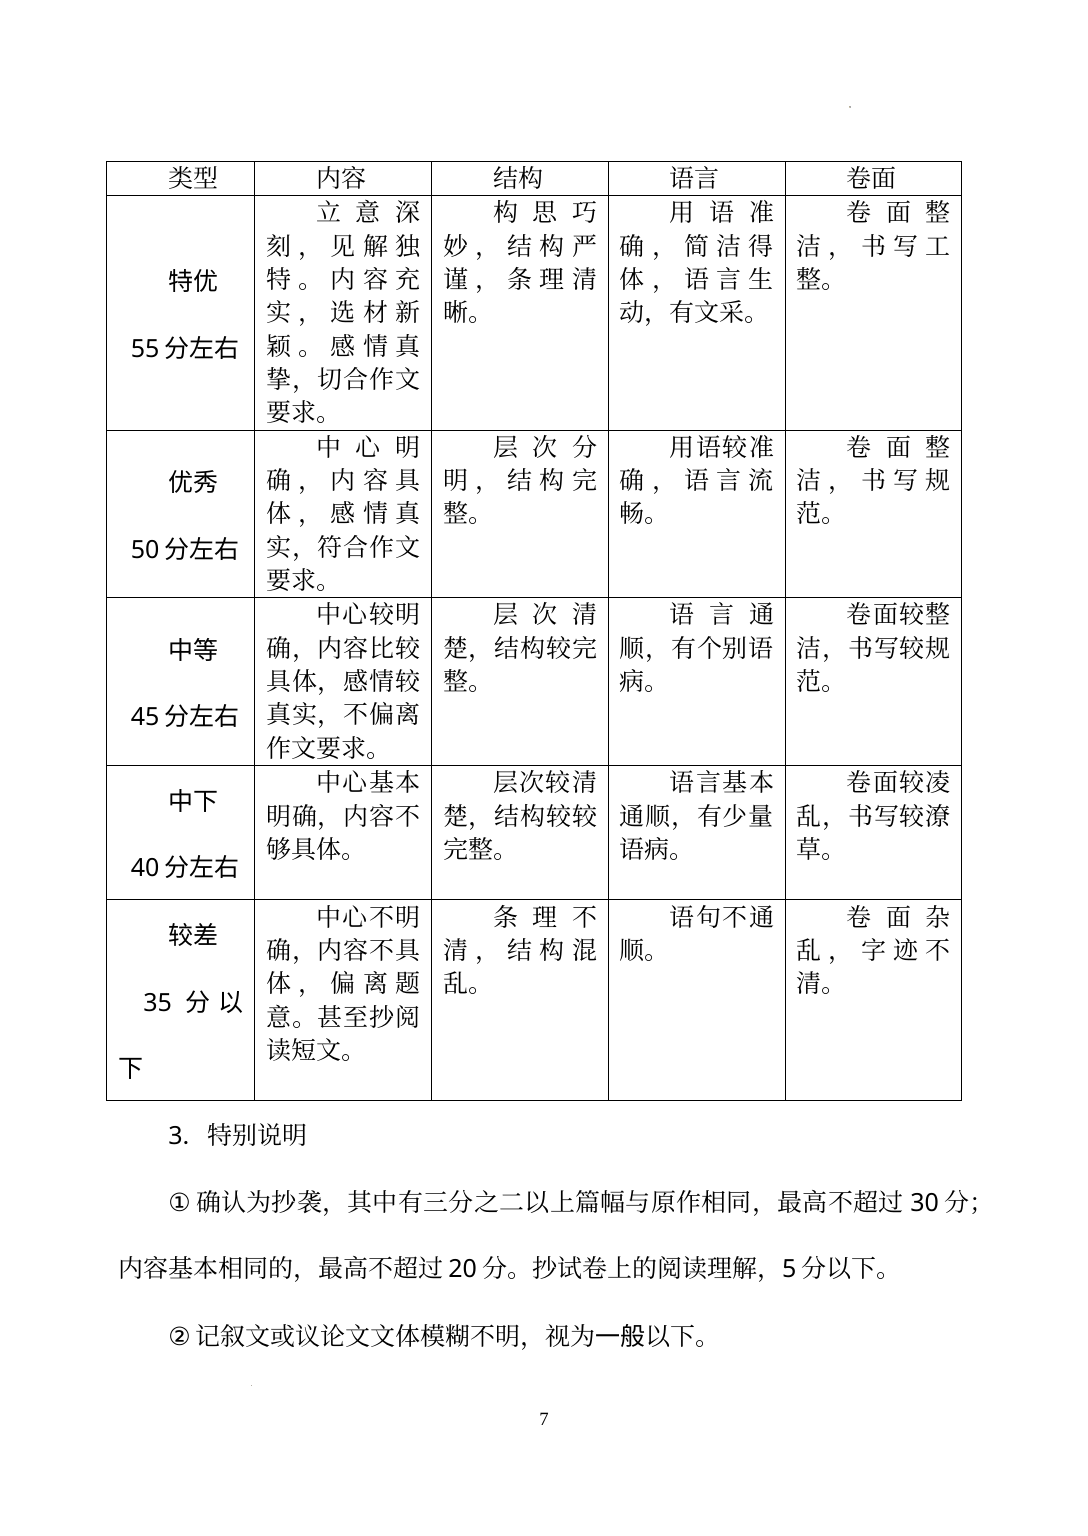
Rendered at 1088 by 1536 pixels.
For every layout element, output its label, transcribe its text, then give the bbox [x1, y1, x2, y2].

text ②记叙文或议论文文体模糊不明，视为一般以下。 [118, 1301, 969, 1368]
table_cell 用语较准确，语言流畅。 [609, 431, 785, 597]
table_cell 用语准确，简洁得体，语言生动，有文采。 [609, 196, 785, 429]
table_cell 卷面整洁，书写工整。 [786, 196, 961, 429]
table_cell 卷面整洁，书写规范。 [786, 431, 961, 597]
table_cell 立意深刻，见解独特。内容充实，选材新颖。感情真挚，切合作文要求。 [255, 196, 431, 429]
table_header 卷面 [786, 162, 961, 195]
table_cell 层次清楚，结构较完整。 [432, 598, 608, 765]
table_cell 语句不通顺。 [609, 900, 785, 1100]
text 3．特别说明 [118, 1101, 969, 1168]
table_header 语言 [609, 162, 785, 195]
table_cell 卷面较整洁，书写较规范。 [786, 598, 961, 765]
table_cell 层次分明，结构完整。 [432, 431, 608, 597]
table_cell 语言基本通顺，有少量语病。 [609, 766, 785, 899]
text ①确认为抄袭，其中有三分之二以上篇幅与原作相同，最高不超过30分；内容基本相同的，最高不超过20分。抄试卷上的阅读理解，5分以下。 [118, 1168, 969, 1301]
table_cell 中心不明确，内容不具体，偏离题意。甚至抄阅读短文。 [255, 900, 431, 1100]
table_cell 中心明确，内容具体，感情真实，符合作文要求。 [255, 431, 431, 597]
table_cell 层次较清楚，结构较较完整。 [432, 766, 608, 899]
table_cell 条理不清，结构混乱。 [432, 900, 608, 1100]
table_cell 卷面较凌乱，书写较潦草。 [786, 766, 961, 899]
table_cell 优秀 50分左右 [107, 431, 254, 597]
table_cell 较差 35分以下 [107, 900, 254, 1100]
table_header 结构 [432, 162, 608, 195]
table_cell 构思巧妙，结构严谨，条理清晰。 [432, 196, 608, 429]
table_cell 特优 55分左右 [107, 196, 254, 429]
table_cell 语言通顺，有个别语病。 [609, 598, 785, 765]
table_header 内容 [255, 162, 431, 195]
table_cell 卷面杂乱，字迹不清。 [786, 900, 961, 1100]
table_cell 中心较明确，内容比较具体，感情较真实，不偏离作文要求。 [255, 598, 431, 765]
table_cell 中下 40分左右 [107, 766, 254, 899]
table_cell 中心基本明确，内容不够具体。 [255, 766, 431, 899]
table_cell 中等 45分左右 [107, 598, 254, 765]
table_header 类型 [107, 162, 254, 195]
